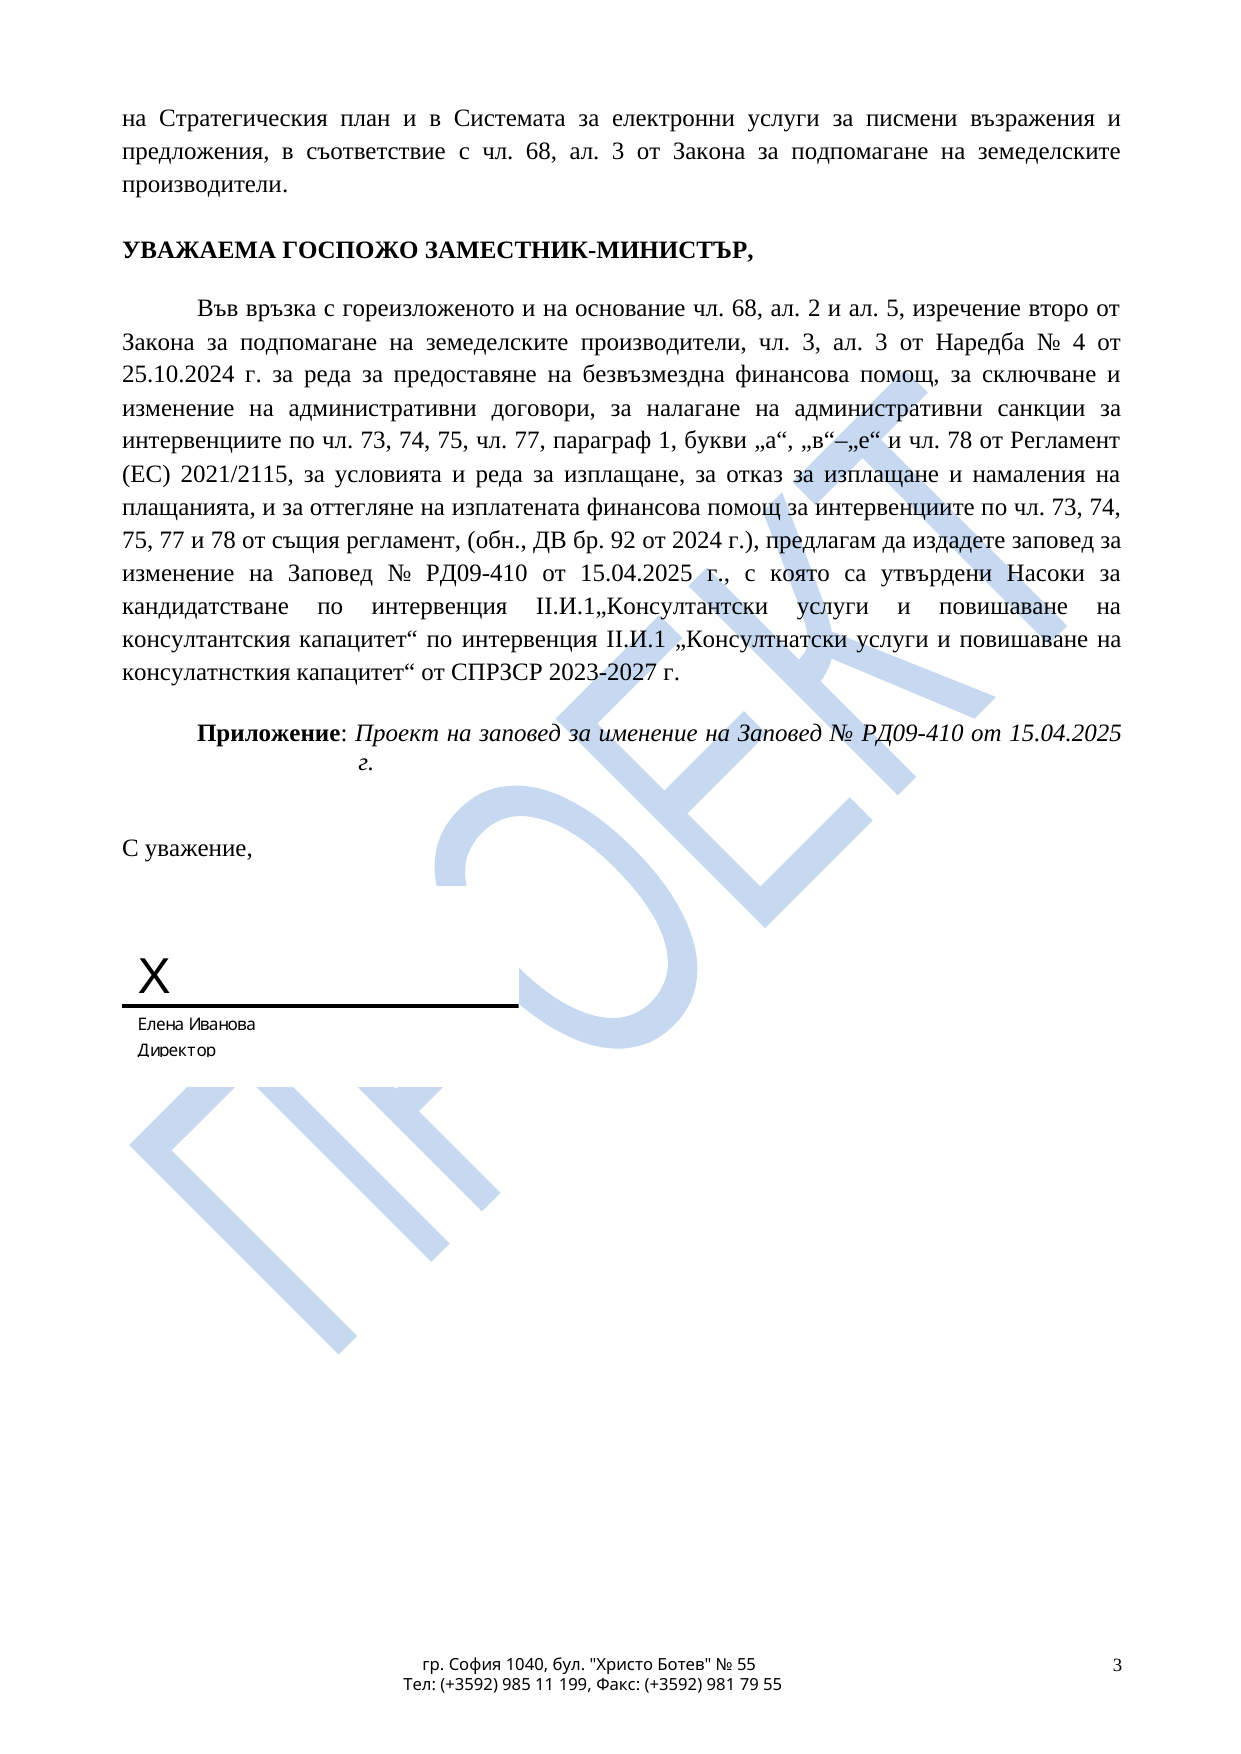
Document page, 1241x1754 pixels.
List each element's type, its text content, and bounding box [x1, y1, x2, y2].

text УВАЖАЕМА ГОСПОЖО ЗАМЕСТНИК-МИНИСТЪР, [122, 236, 1084, 264]
text Във връзка с гореизложеното и на основание чл. 68, ал. 2 и ал. 5, изречение второ от Закона за подпомагане на земеделските производители, чл. 3, ал. 3 от Наредба № 4 от 25.10.2024 г. за реда за предоставяне на безвъзмездна финансова помощ, за сключване и изменение на административни договори, за налагане на административни санкции за интервенциите по чл. 73, 74, 75, чл. 77, параграф 1, букви „а“, „в“–„е“ и чл. 78 от Регламент (ЕС) 2021/2115, за условията и реда за изплащане, за отказ за изплащане и намаления на плащанията, и за оттегляне на изплатената финансова помощ за интервенциите по чл. 73, 74, 75, 77 и 78 от същия регламент, (обн., ДВ бр. 92 от 2024 г.), предлагам да издадете заповед за изменение на Заповед № РД09-410 от 15.04.2025 г., с която са утвърдени Насоки за кандидатстване по интервенция II.И.1„Консултантски услуги и повишаване на консултантския капацитет“ по интервенция II.И.1 „Консултнатски услуги и повишаване на консулатнсткия капацитет“ от СПРЗСР 2023-2027 г. [122, 293, 1122, 686]
text Приложение: Проект на заповед за именение на Заповед № РД09-410 от 15.04.2025 г. [197, 718, 1122, 776]
text С уважение, [122, 833, 1122, 1088]
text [122, 103, 1122, 198]
